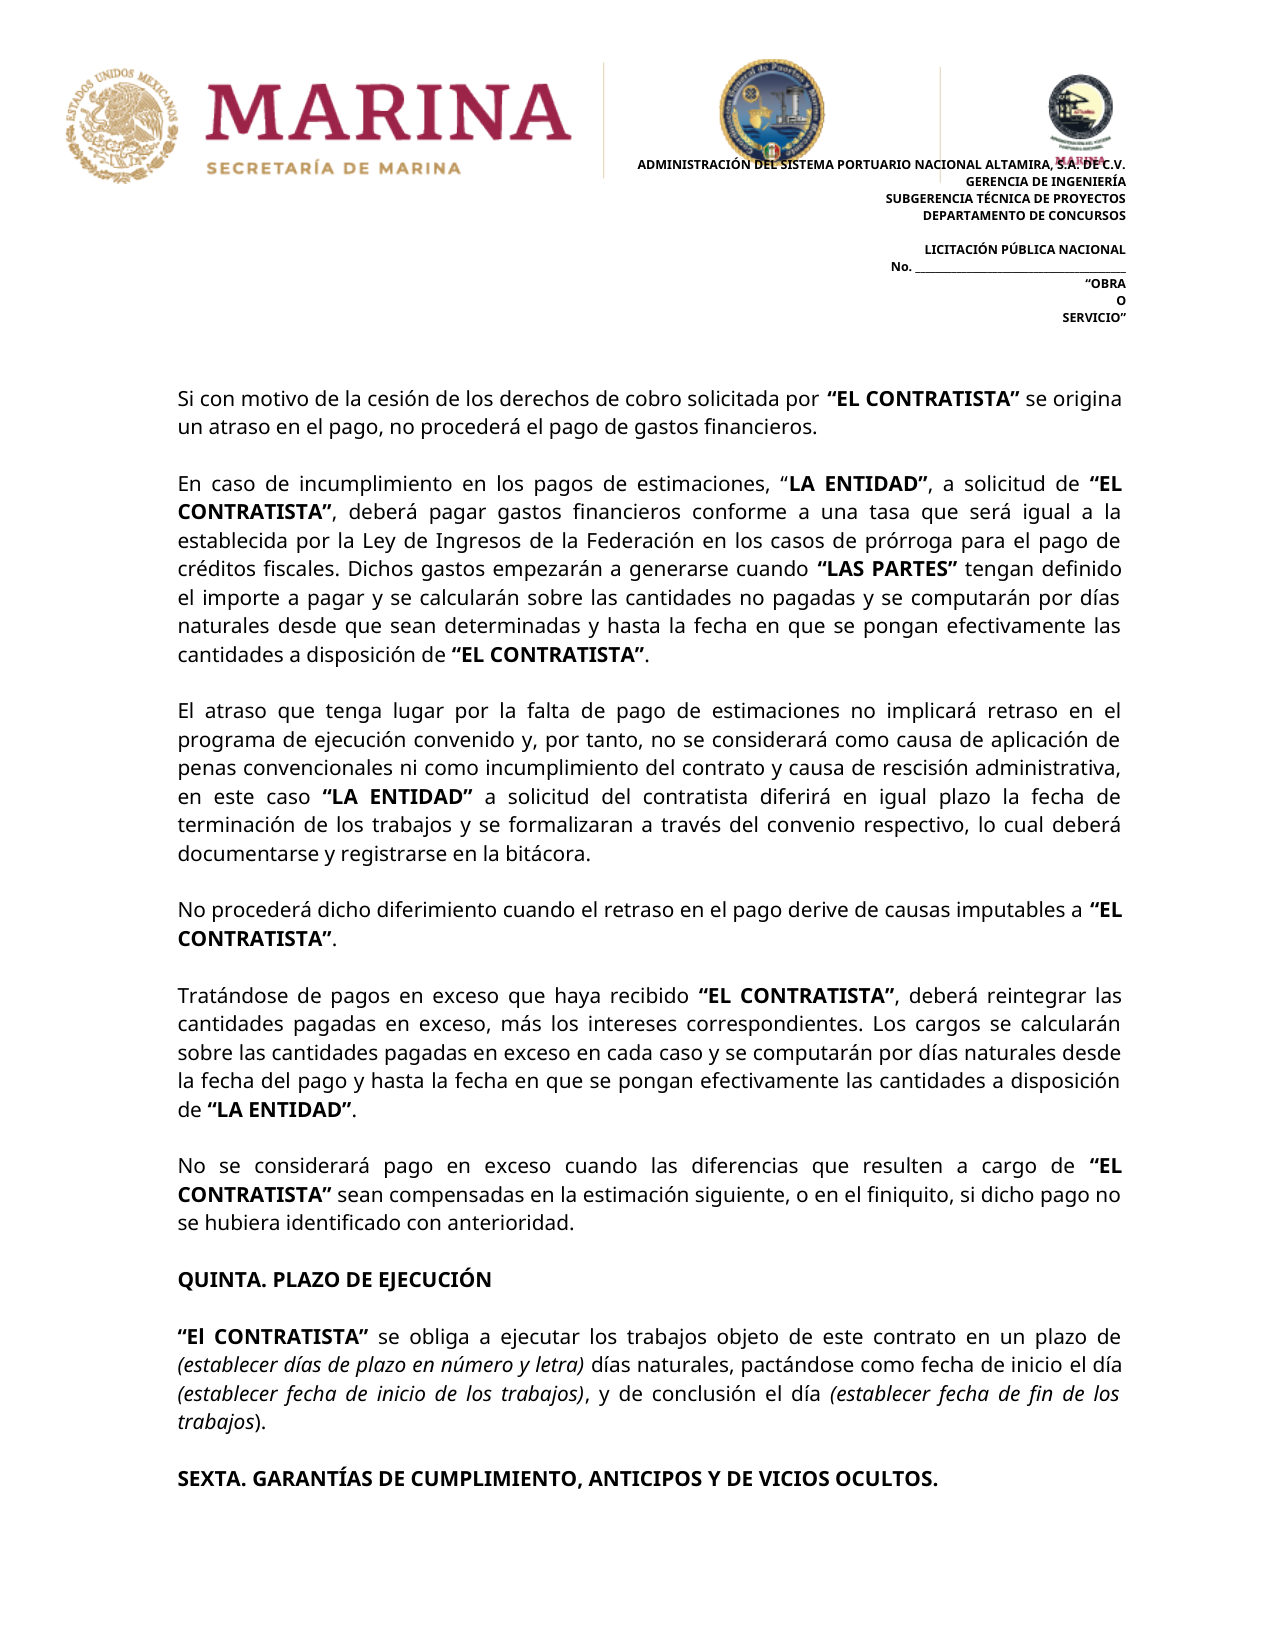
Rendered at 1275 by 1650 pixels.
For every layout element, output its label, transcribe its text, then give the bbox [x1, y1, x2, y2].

text Tratándose de pagos en exceso que haya recibido “EL CONTRATISTA”, deberá reintegrar las cantidades pagadas en exceso, más los intereses correspondientes. Los cargos se calcularán sobre las cantidades pagadas en exceso en cada caso y se computarán por días naturales desde la fecha del pago y hasta la fecha en que se pongan efectivamente las cantidades a disposición de “LA ENTIDAD”. [177, 981, 1122, 1123]
text No se considerará pago en exceso cuando las diferencias que resulten a cargo de “EL CONTRATISTA” sean compensadas en la estimación siguiente, o en el finiquito, si dicho pago no se hubiera identificado con anterioridad. [177, 1152, 1122, 1237]
picture [65, 59, 1113, 184]
text No procederá dicho diferimiento cuando el retraso en el pago derive de causas imputables a “EL CONTRATISTA”. [177, 896, 1122, 952]
text En caso de incumplimiento en los pagos de estimaciones, “LA ENTIDAD”, a solicitud de “EL CONTRATISTA”, deberá pagar gastos financieros conforme a una tasa que será igual a la establecida por la Ley de Ingresos de la Federación en los casos de prórroga para el pago de créditos fiscales. Dichos gastos empezarán a generarse cuando “LAS PARTES” tengan definido el importe a pagar y se calcularán sobre las cantidades no pagadas y se computarán por días naturales desde que sean determinadas y hasta la fecha en que se pongan efectivamente las cantidades a disposición de “EL CONTRATISTA”. [177, 469, 1122, 668]
text SEXTA. GARANTÍAS DE CUMPLIMIENTO, ANTICIPOS Y DE VICIOS OCULTOS. [177, 1464, 1122, 1493]
text “El CONTRATISTA” se obliga a ejecutar los trabajos objeto de este contrato en un plazo de (establecer días de plazo en número y letra) días naturales, pactándose como fecha de inicio el día (establecer fecha de inicio de los trabajos), y de conclusión el día (establecer fecha de fin de los trabajos). [177, 1322, 1122, 1436]
text El atraso que tenga lugar por la falta de pago de estimaciones no implicará retraso en el programa de ejecución convenido y, por tanto, no se considerará como causa de aplicación de penas convencionales ni como incumplimiento del contrato y causa de rescisión administrativa, en este caso “LA ENTIDAD” a solicitud del contratista diferirá en igual plazo la fecha de terminación de los trabajos y se formalizaran a través del convenio respectivo, lo cual deberá documentarse y registrarse en la bitácora. [177, 697, 1122, 867]
text QUINTA. PLAZO DE EJECUCIÓN [177, 1265, 1122, 1294]
text Si con motivo de la cesión de los derechos de cobro solicitada por “EL CONTRATISTA” se origina un atraso en el pago, no procederá el pago de gastos financieros. [177, 384, 1122, 441]
